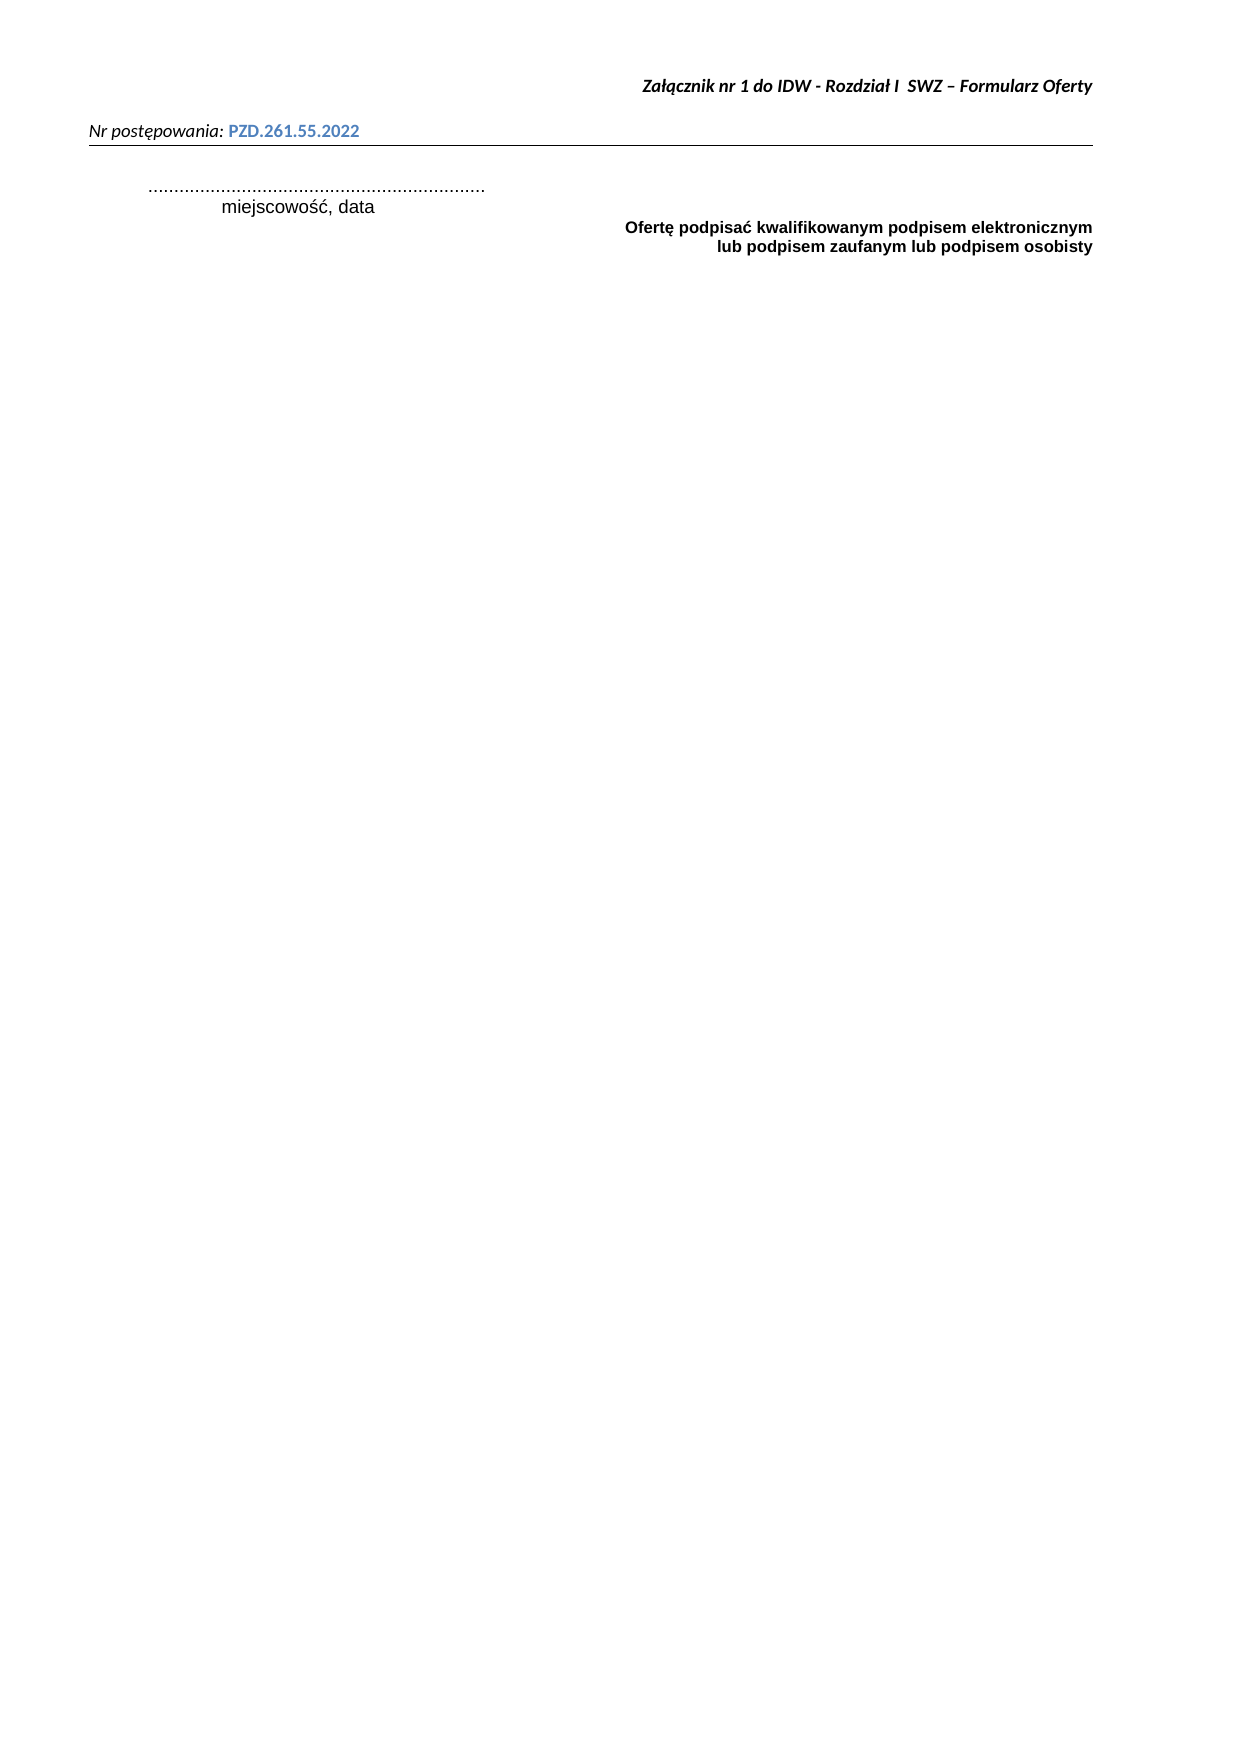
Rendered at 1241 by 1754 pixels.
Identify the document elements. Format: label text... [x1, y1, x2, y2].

text miejscowość, data [185, 196, 1093, 218]
text lub podpisem zaufanym lub podpisem osobisty [148, 237, 1093, 256]
text Ofertę podpisać kwalifikowanym podpisem elektronicznym [148, 218, 1093, 237]
text ................................................................. [148, 174, 1093, 196]
